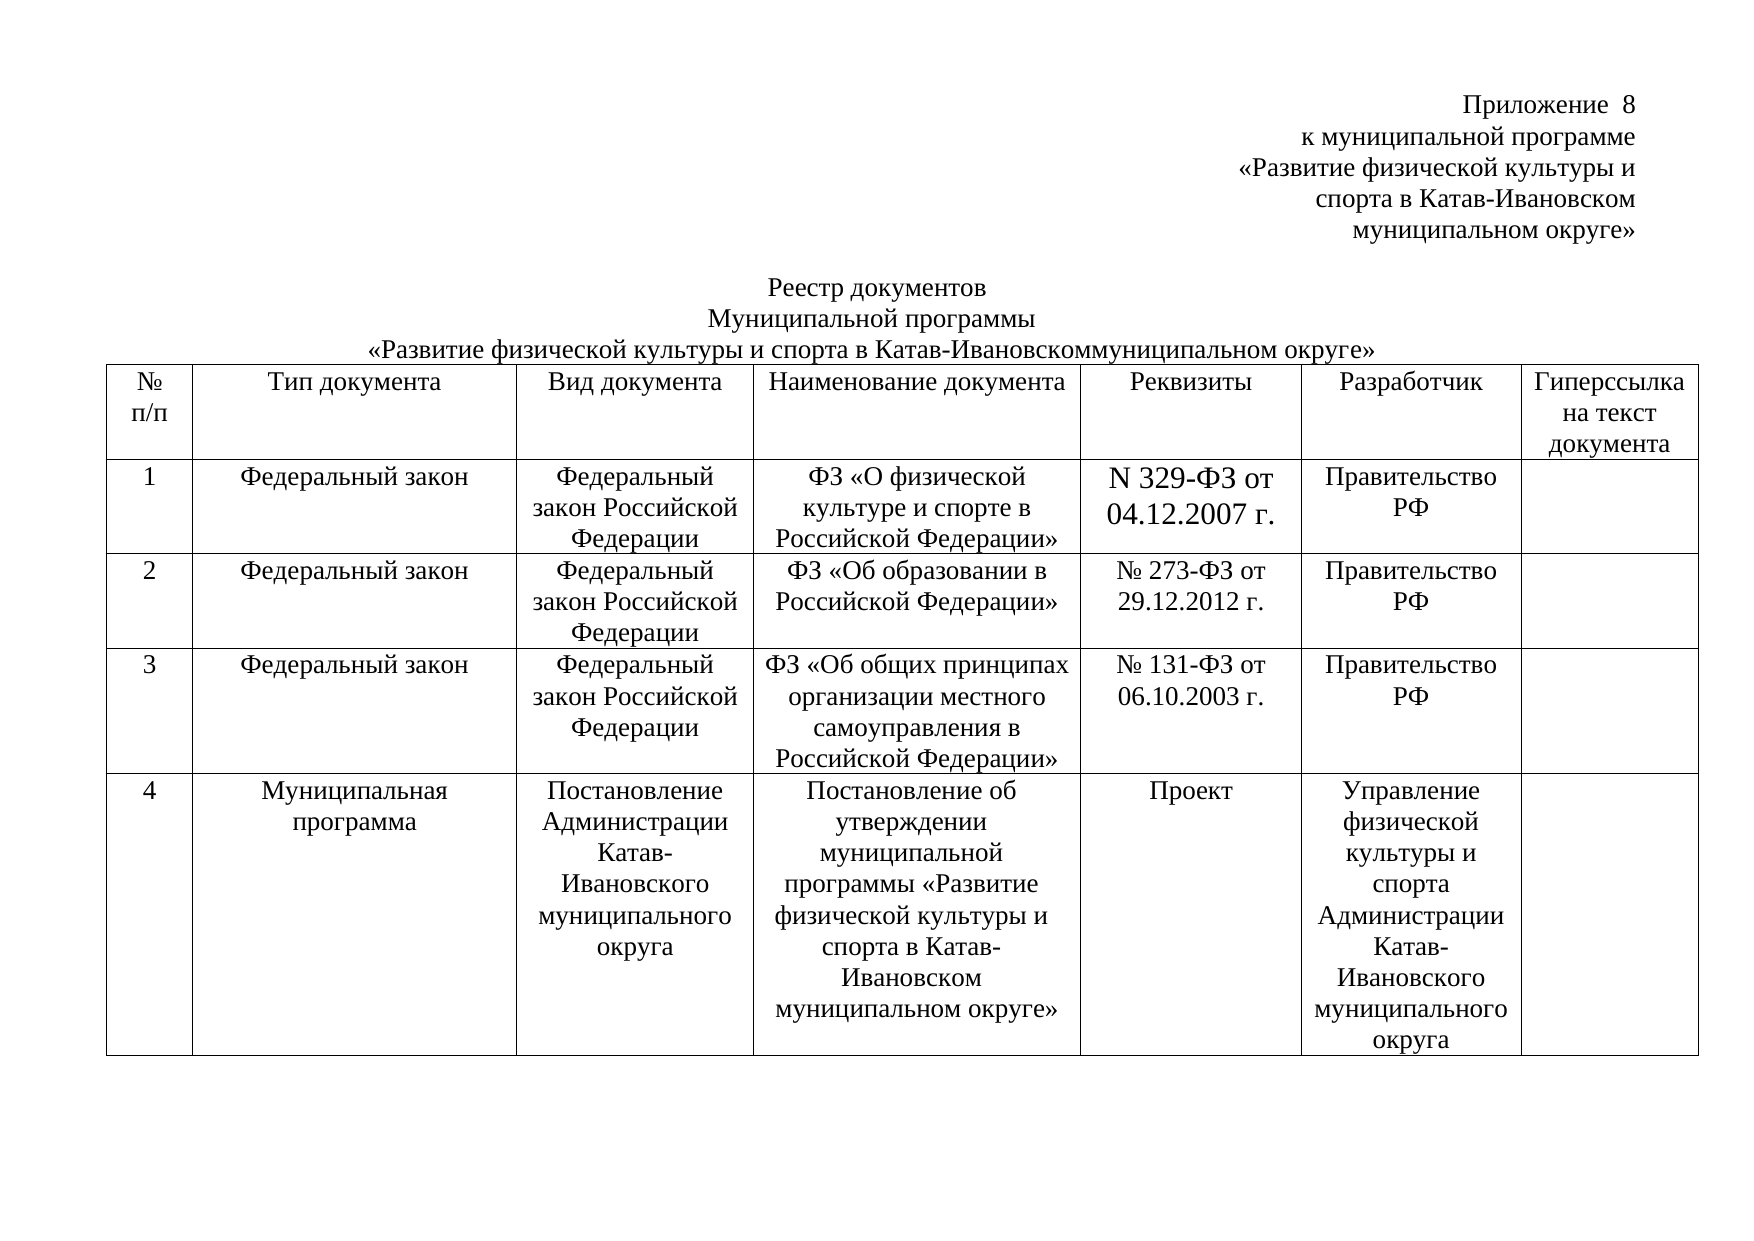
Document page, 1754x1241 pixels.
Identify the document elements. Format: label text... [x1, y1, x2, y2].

table_cell № 131-ФЗ от 06.10.2003 г. [1081, 649, 1301, 773]
table_header Разработчик [1302, 365, 1521, 458]
table_header Вид документа [517, 365, 753, 458]
table_header Реквизиты [1081, 365, 1301, 458]
table_cell Правительство РФ [1302, 554, 1521, 647]
table_cell 2 [107, 554, 192, 647]
table_cell Федеральный закон Российской Федерации [517, 554, 753, 647]
table_cell Проект [1081, 774, 1301, 1054]
table_cell № 273-ФЗ от 29.12.2012 г. [1081, 554, 1301, 647]
table_cell Муниципальная программа [193, 774, 516, 1054]
text Муниципальной программы [107, 302, 1636, 333]
table_cell 3 [107, 649, 192, 773]
table_cell 4 [107, 774, 192, 1054]
table_cell Управление физической культуры и спорта Администрации Катав-Ивановского муниципального округа [1302, 774, 1521, 1054]
table_cell ФЗ «Об образовании в Российской Федерации» [754, 554, 1080, 647]
table_header Приложение 8 к муниципальной программе «Развитие физической культуры и спорта в Катав-Ивановском муниципальном округе» [1108, 89, 1647, 271]
table_cell Федеральный закон Российской Федерации [517, 460, 753, 553]
table_cell 1 [107, 460, 192, 553]
table_cell Постановление об утверждении муниципальной программы «Развитие физической культуры и спорта в Катав-Ивановском муниципальном округе» [754, 774, 1080, 1054]
table_cell Постановление Администрации Катав-Ивановского муниципального округа [517, 774, 753, 1054]
text Реестр документов [118, 271, 1636, 302]
table_header № п/п [107, 365, 192, 458]
table_cell Федеральный закон [193, 554, 516, 647]
table_cell [1522, 460, 1698, 553]
table_header Наименование документа [754, 365, 1080, 458]
table_cell Федеральный закон Российской Федерации [517, 649, 753, 773]
table_cell [1522, 774, 1698, 1054]
table_cell Правительство РФ [1302, 649, 1521, 773]
table_cell Федеральный закон [193, 460, 516, 553]
table_header Тип документа [193, 365, 516, 458]
table_cell Федеральный закон [193, 649, 516, 773]
table_cell ФЗ «Об общих принципах организации местного самоуправления в Российской Федерации» [754, 649, 1080, 773]
table_cell [1522, 649, 1698, 773]
text «Развитие физической культуры и спорта в Катав-Ивановскоммуниципальном округе» [107, 333, 1636, 364]
table_cell ФЗ «О физической культуре и спорте в Российской Федерации» [754, 460, 1080, 553]
table_header Гиперссылка на текст документа [1522, 365, 1698, 458]
table_cell N 329-ФЗ от 04.12.2007 г. [1081, 460, 1301, 553]
table_cell [1522, 554, 1698, 647]
table_cell Правительство РФ [1302, 460, 1521, 553]
